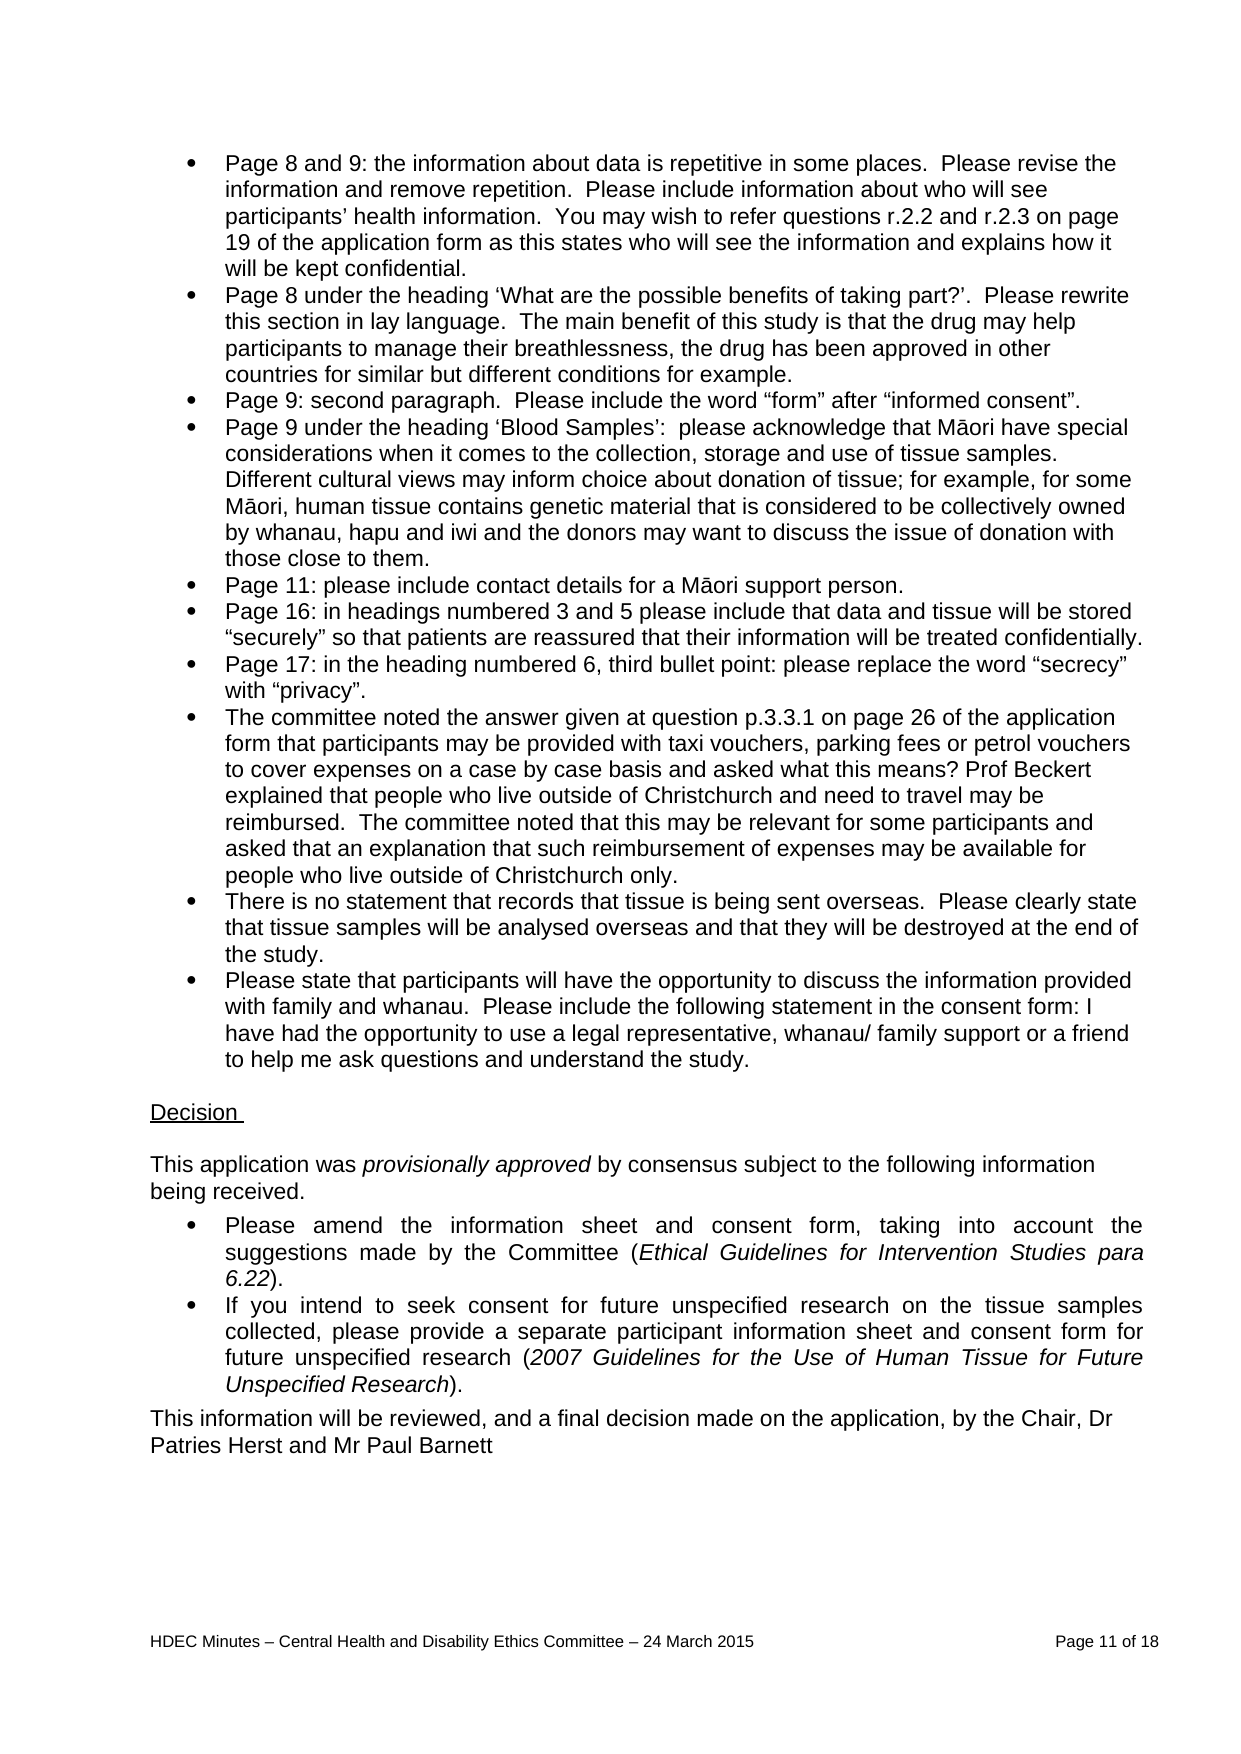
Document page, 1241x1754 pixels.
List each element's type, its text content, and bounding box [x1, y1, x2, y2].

list There is no statement that records that tissue is being sent overseas. Please clearly state that tissue samples will be analysed overseas and that they will be destroyed at the end of the study. [187, 888, 1144, 967]
list Page 16: in headings numbered 3 and 5 please include that data and tissue will be stored “securely” so that patients are reassured that their information will be treated confidentially. [187, 598, 1144, 651]
text Decision [150, 1099, 1144, 1125]
list Please amend the information sheet and consent form, taking into account the suggestions made by the Committee (Ethical Guidelines for Intervention Studies para 6.22). [187, 1212, 1144, 1292]
list Page 8 under the heading ‘What are the possible benefits of taking part?’. Please rewrite this section in lay language. The main benefit of this study is that the drug may help participants to manage their breathlessness, the drug has been approved in other countries for similar but different conditions for example. [187, 282, 1144, 387]
list Page 8 and 9: the information about data is repetitive in some places. Please revise the information and remove repetition. Please include information about who will see participants’ health information. You may wish to refer questions r.2.2 and r.2.3 on page 19 of the application form as this states who will see the information and explains how it will be kept confidential. [187, 150, 1144, 282]
list Page 11: please include contact details for a Māori support person. [187, 572, 1144, 598]
list Page 17: in the heading numbered 6, third bullet point: please replace the word “secrecy” with “privacy”. [187, 651, 1144, 703]
list The committee noted the answer given at question p.3.3.1 on page 26 of the application form that participants may be provided with taxi vouchers, parking fees or petrol vouchers to cover expenses on a case by case basis and asked what this means? Prof Beckert explained that people who live outside of Christchurch and need to travel may be reimbursed. The committee noted that this may be relevant for some participants and asked that an explanation that such reimbursement of expenses may be available for people who live outside of Christchurch only. [187, 703, 1144, 888]
text This information will be reviewed, and a final decision made on the application, by the Chair, Dr Patries Herst and Mr Paul Barnett [150, 1405, 1144, 1458]
list Page 9 under the heading ‘Blood Samples’: please acknowledge that Māori have special considerations when it comes to the collection, storage and use of tissue samples. Different cultural views may inform choice about donation of tissue; for example, for some Māori, human tissue contains genetic material that is considered to be collectively owned by whanau, hapu and iwi and the donors may want to discuss the issue of donation with those close to them. [187, 413, 1144, 572]
text This application was provisionally approved by consensus subject to the following information being received. [150, 1151, 1144, 1204]
list Please state that participants will have the opportunity to discuss the information provided with family and whanau. Please include the following statement in the consent form: I have had the opportunity to use a legal representative, whanau/ family support or a friend to help me ask questions and understand the study. [187, 967, 1144, 1072]
list Page 9: second paragraph. Please include the word “form” after “informed consent”. [187, 387, 1144, 413]
list If you intend to seek consent for future unspecified research on the tissue samples collected, please provide a separate participant information sheet and consent form for future unspecified research (2007 Guidelines for the Use of Human Tissue for Future Unspecified Research). [187, 1292, 1144, 1397]
